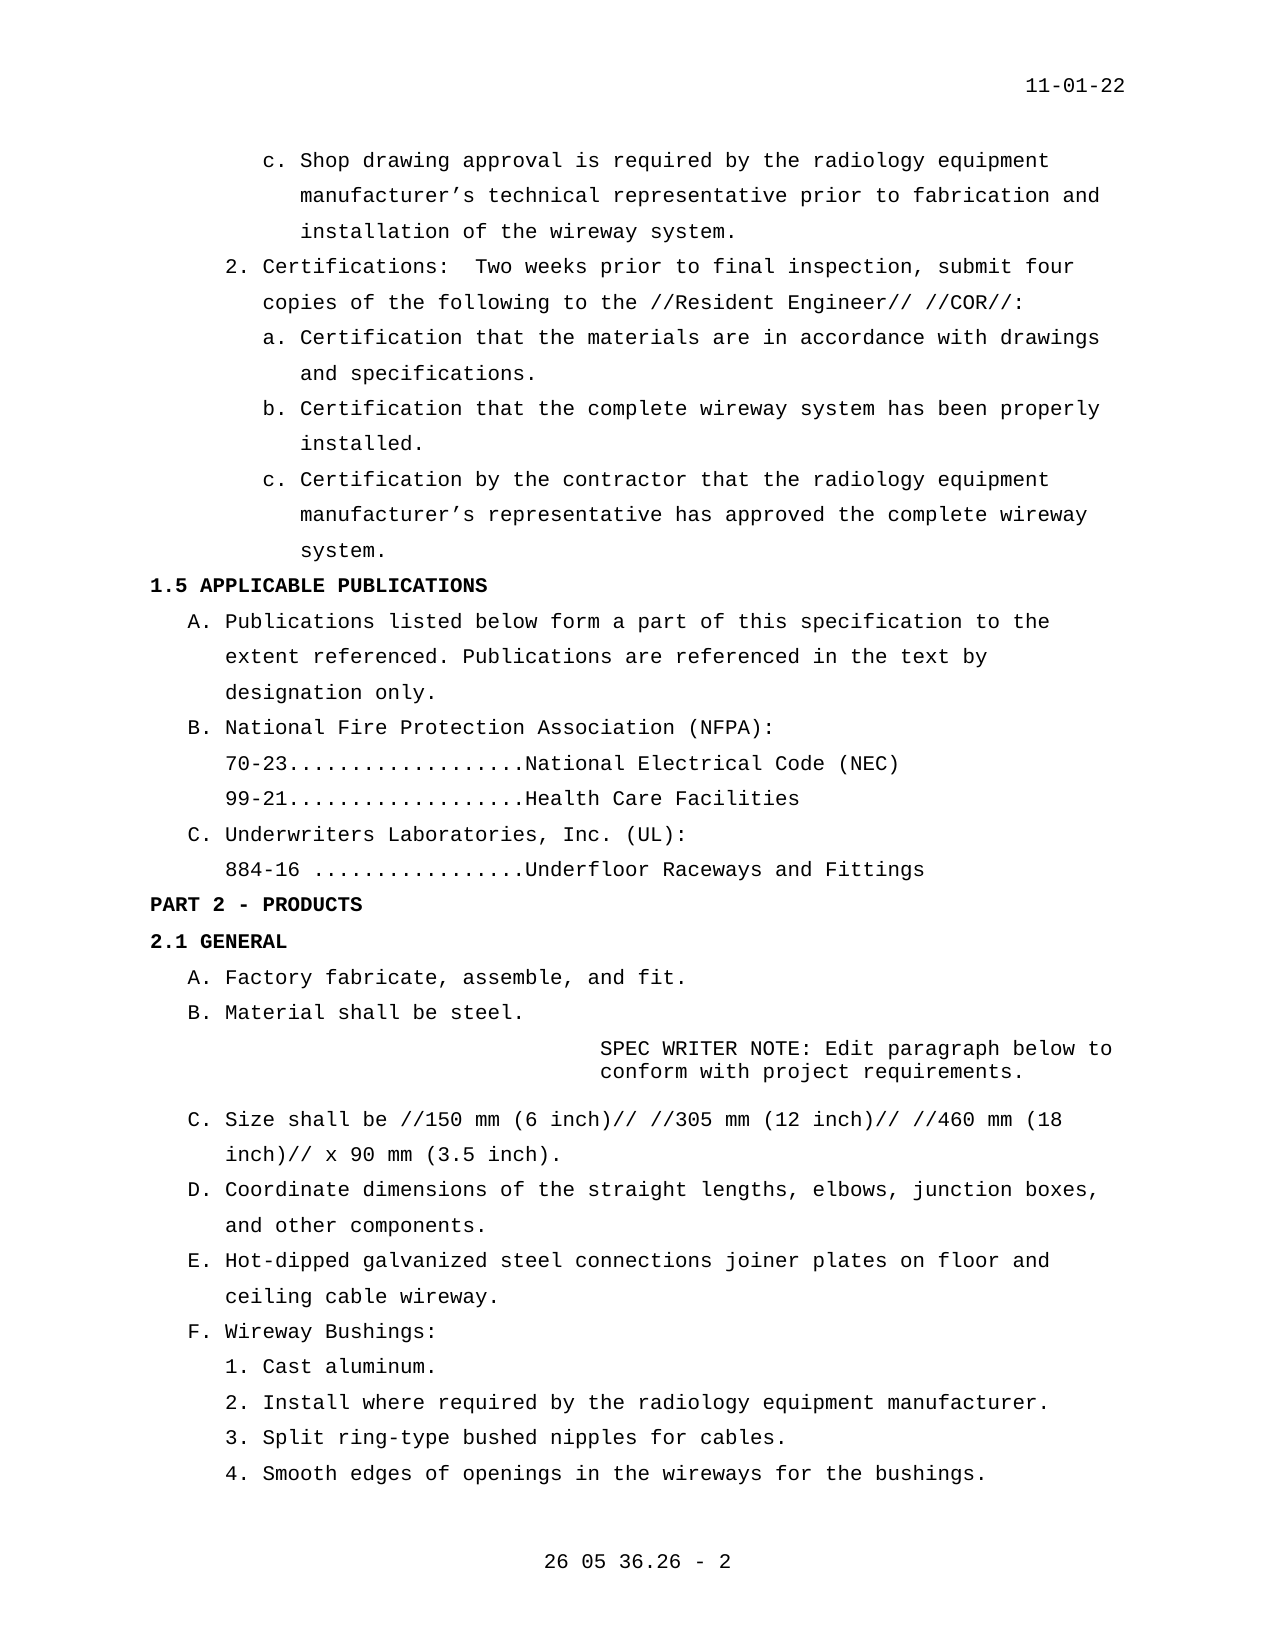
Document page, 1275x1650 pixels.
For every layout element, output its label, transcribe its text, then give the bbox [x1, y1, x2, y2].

text D. Coordinate dimensions of the straight lengths, elbows, junction boxes, and other components. [187, 1179, 1125, 1238]
text E. Hot-dipped galvanized steel connections joiner plates on floor and ceiling cable wireway. [187, 1250, 1125, 1309]
text 884-16 Underfloor Raceways and Fittings [225, 859, 1125, 883]
text a. Certification that the materials are in accordance with drawings and specifications. [262, 327, 1125, 386]
text c. Certification by the contractor that the radiology equipment manufacturer’s representative has approved the complete wireway system. [262, 469, 1125, 563]
text 2. Certifications: Two weeks prior to final inspection, submit four copies of the following to the //Resident Engineer// //COR//: [225, 256, 1125, 315]
text C. Size shall be //150 mm (6 inch)// //305 mm (12 inch)// //460 mm (18 inch)// x 90 mm (3.5 inch). [187, 1108, 1125, 1168]
text 3. Split ring-type bushed nipples for cables. [225, 1427, 1125, 1451]
text 70-23 National Electrical Code (NEC) [225, 753, 1125, 776]
text 99-21 Health Care Facilities [225, 788, 1125, 812]
text c. Shop drawing approval is required by the radiology equipment manufacturer’s technical representative prior to fabrication and installation of the wireway system. [262, 150, 1125, 244]
text 1.5 APPLICABLE PUBLICATIONS [150, 575, 1125, 599]
text A. Publications listed below form a part of this specification to the extent referenced. Publications are referenced in the text by designation only. [187, 611, 1125, 706]
text F. Wireway Bushings: [187, 1321, 1125, 1345]
text 4. Smooth edges of openings in the wireways for the bushings. [225, 1463, 1125, 1486]
text 2.1 GENERAL [150, 931, 1125, 954]
text PART 2 - PRODUCTS [150, 894, 1125, 918]
text B. Material shall be steel. [187, 1002, 1125, 1026]
text b. Certification that the complete wireway system has been properly installed. [262, 398, 1125, 457]
text 2. Install where required by the radiology equipment manufacturer. [225, 1392, 1125, 1416]
text C. Underwriters Laboratories, Inc. (UL): [187, 824, 1125, 847]
text 1. Cast aluminum. [225, 1356, 1125, 1380]
text B. National Fire Protection Association (NFPA): [187, 717, 1125, 741]
text SPEC WRITER NOTE: Edit paragraph below to conform with project requirements. [600, 1038, 1125, 1085]
text A. Factory fabricate, assemble, and fit. [187, 967, 1125, 990]
